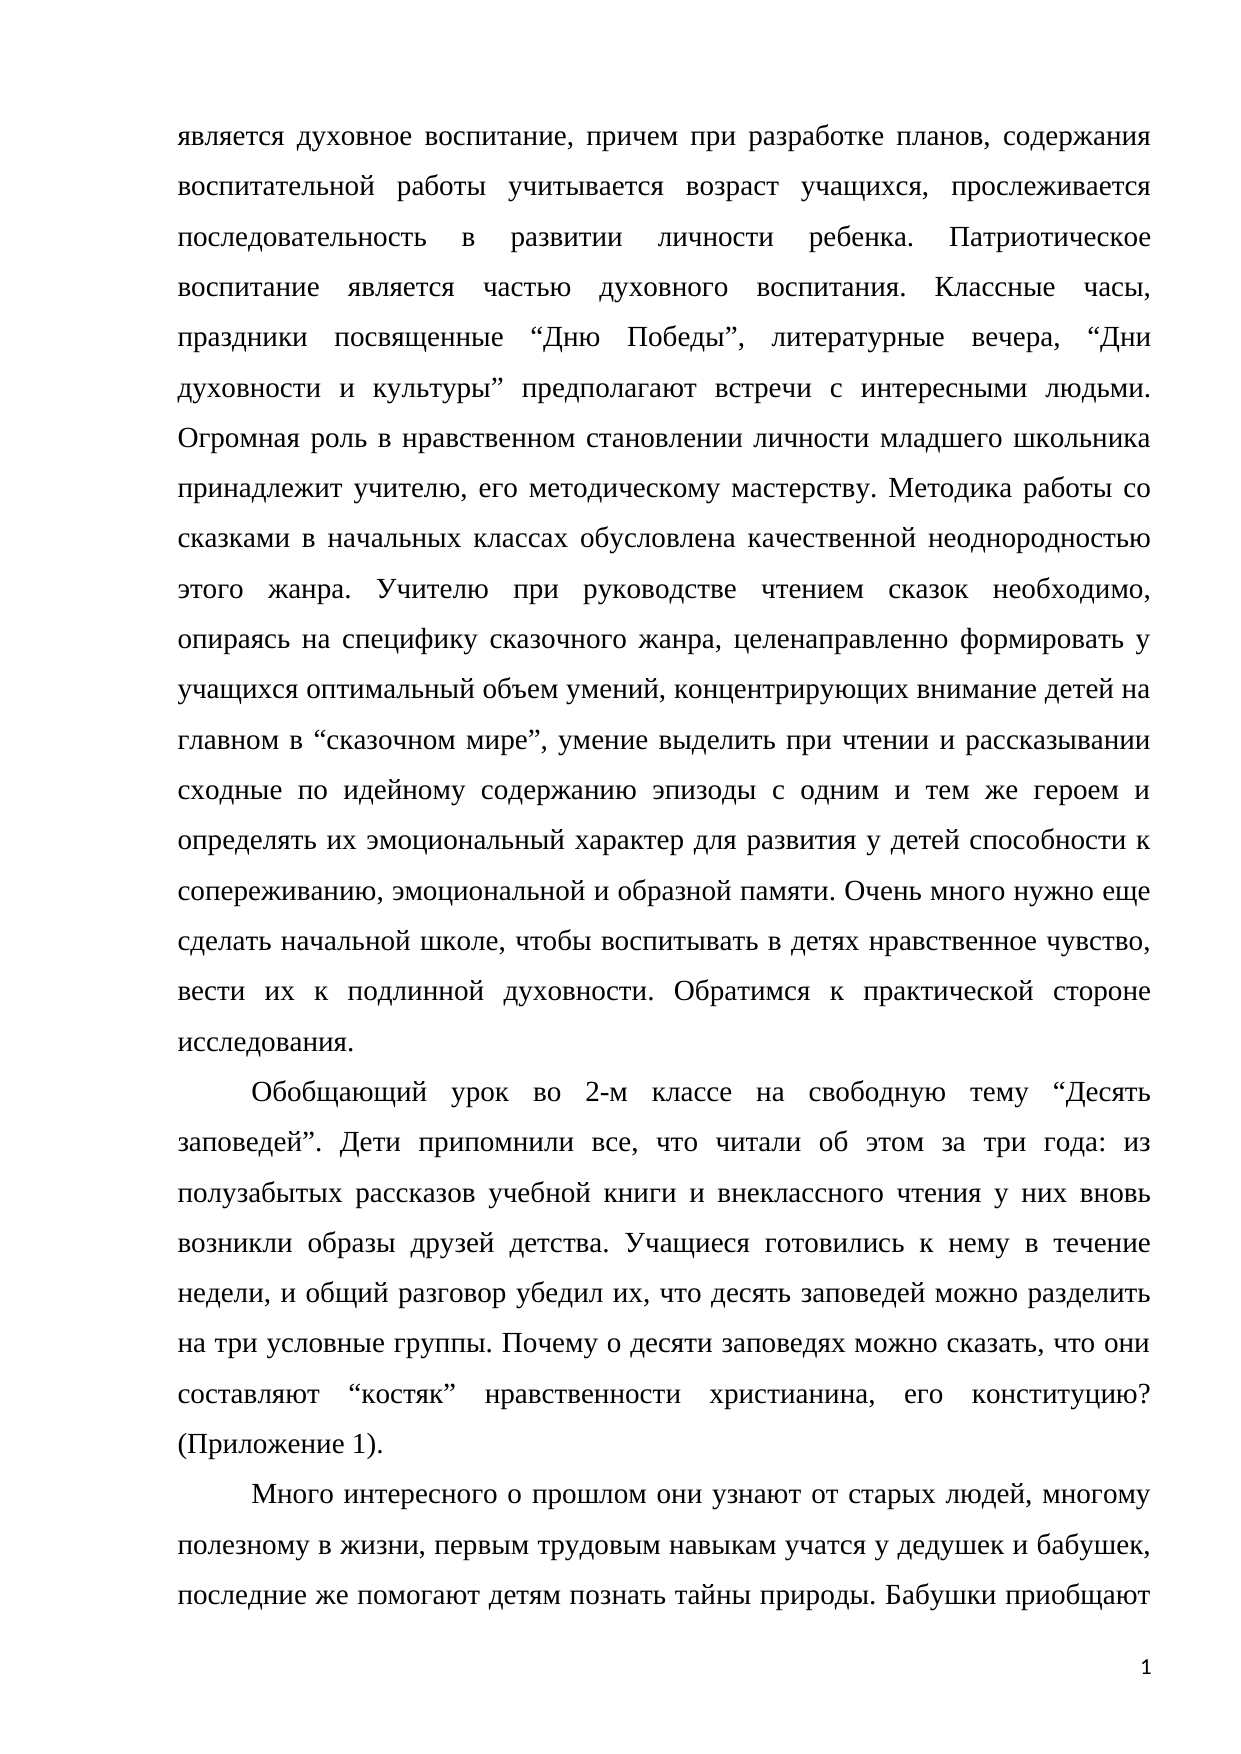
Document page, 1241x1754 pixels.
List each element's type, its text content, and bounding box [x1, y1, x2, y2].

text Обобщающий урок во 2-м классе на свободную тему “Десять заповедей”. Дети припомнили все, что читали об этом за три года: из полузабытых рассказов учебной книги и внеклассного чтения у них вновь возникли образы друзей детства. Учащиеся готовились к нему в течение недели, и общий разговор убедил их, что десять заповедей можно разделить на три условные группы. Почему о десяти заповедях можно сказать, что они составляют “костяк” нравственности христианина, его конституцию? (Приложение 1). [177, 1074, 1152, 1460]
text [177, 118, 1152, 1057]
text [177, 1477, 1152, 1611]
